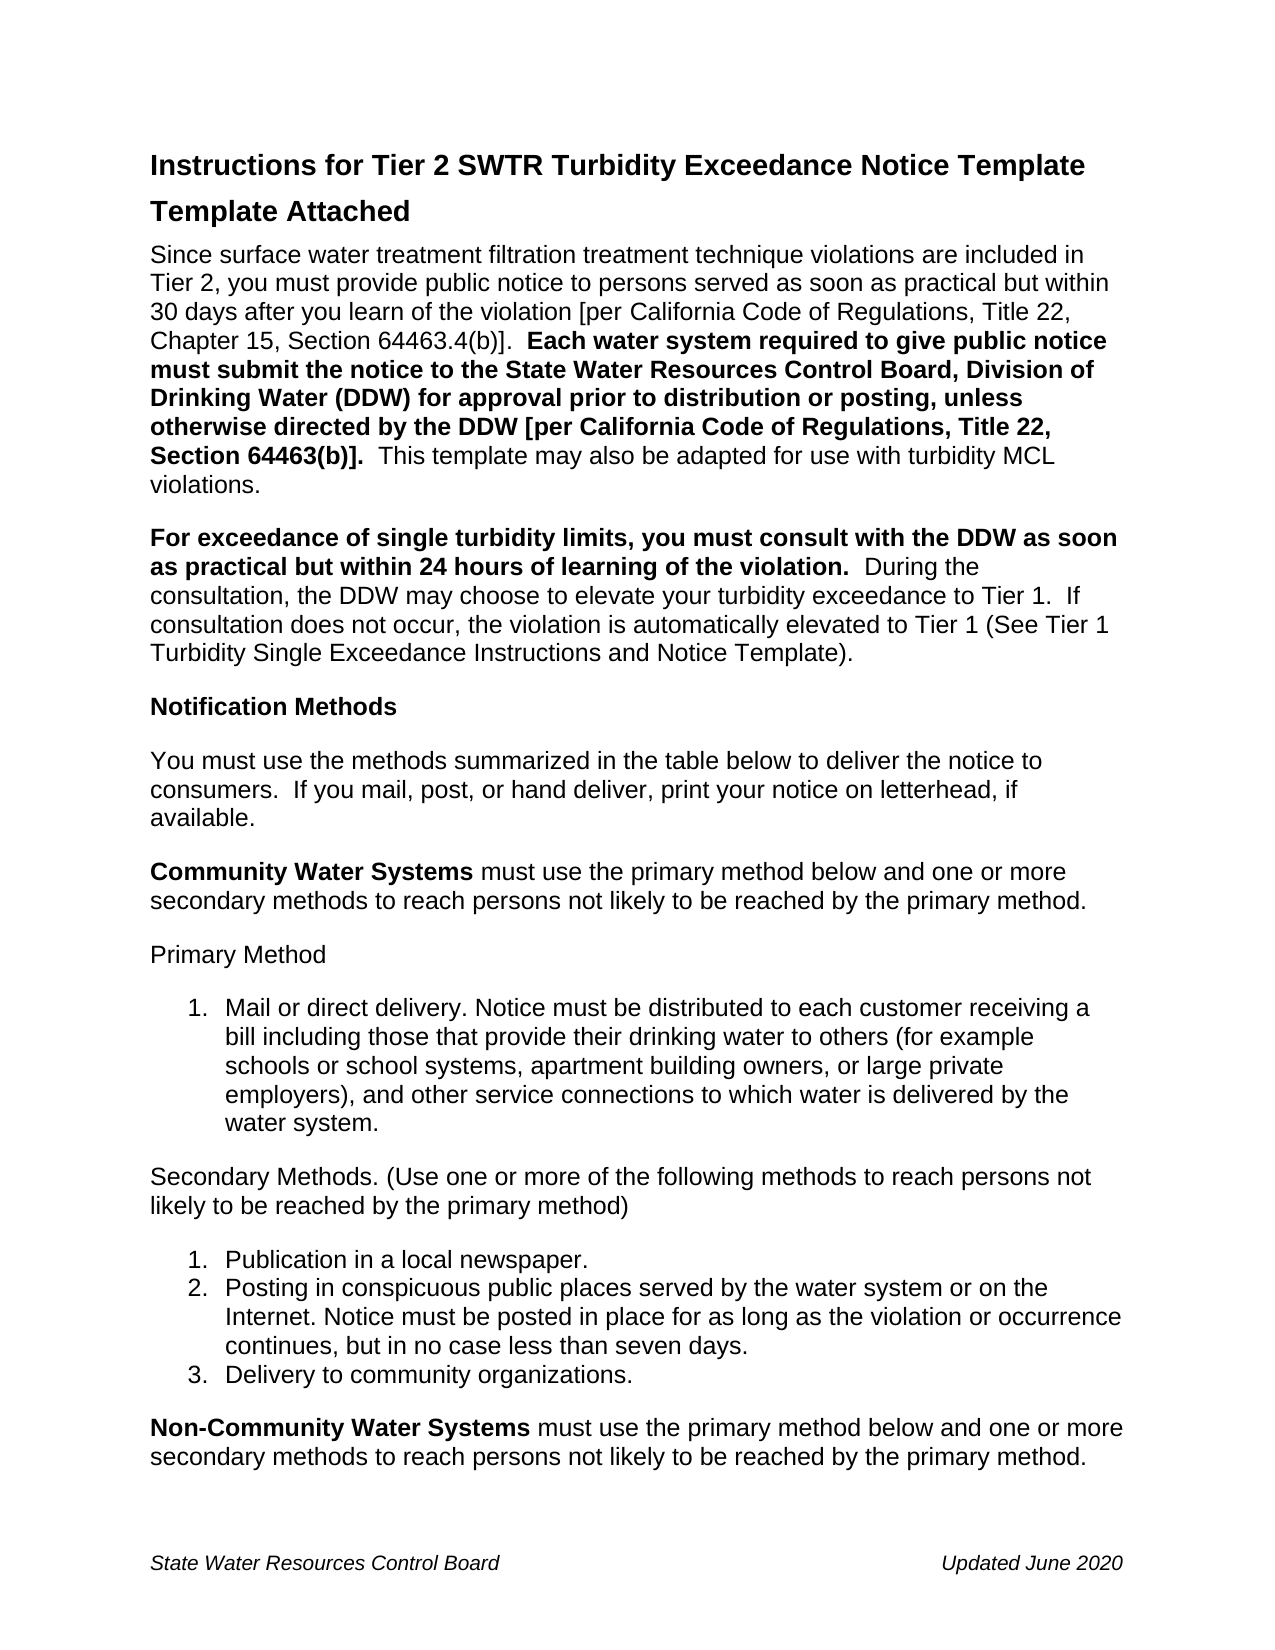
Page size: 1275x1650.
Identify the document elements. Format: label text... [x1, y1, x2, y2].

text Non-Community Water Systems must use the primary method below and one or more secondary methods to reach persons not likely to be reached by the primary method. [150, 1413, 1125, 1471]
subtitle Primary Method [150, 939, 1125, 968]
subtitle Secondary Methods. (Use one or more of the following methods to reach persons not likely to be reached by the primary method) [150, 1162, 1125, 1219]
subtitle Notification Methods [150, 692, 1125, 721]
list Publication in a local newspaper. [187, 1244, 1125, 1273]
list Posting in conspicuous public places served by the water system or on the Internet. Notice must be posted in place for as long as the violation or occurrence continues, but in no case less than seven days. [187, 1273, 1125, 1359]
list Delivery to community organizations. [187, 1359, 1125, 1388]
text Community Water Systems must use the primary method below and one or more secondary methods to reach persons not likely to be reached by the primary method. [150, 857, 1125, 914]
list Mail or direct delivery. Notice must be distributed to each customer receiving a bill including those that provide their drinking water to others (for example schools or school systems, apartment building owners, or large private employers), and other service connections to which water is delivered by the water system. [187, 993, 1125, 1137]
subtitle Instructions for Tier 2 SWTR Turbidity Exceedance Notice Template [150, 147, 1125, 181]
text Since surface water treatment filtration treatment technique violations are included in Tier 2, you must provide public notice to persons served as soon as practical but within 30 days after you learn of the violation [per California Code of Regulations, Title 22, Chapter 15, Section 64463.4(b)]. Each water system required to give public notice must submit the notice to the State Water Resources Control Board, Division of Drinking Water (DDW) for approval prior to distribution or posting, unless otherwise directed by the DDW [per California Code of Regulations, Title 22, Section 64463(b)]. This template may also be adapted for use with turbidity MCL violations. [150, 239, 1125, 498]
text You must use the methods summarized in the table below to deliver the notice to consumers. If you mail, post, or hand deliver, print your notice on letterhead, if available. [150, 746, 1125, 832]
subtitle Template Attached [150, 193, 1125, 227]
text For exceedance of single turbidity limits, you must consult with the DDW as soon as practical but within 24 hours of learning of the violation. During the consultation, the DDW may choose to elevate your turbidity exceedance to Tier 1. If consultation does not occur, the violation is automatically elevated to Tier 1 (See Tier 1 Turbidity Single Exceedance Instructions and Notice Template). [150, 523, 1125, 667]
